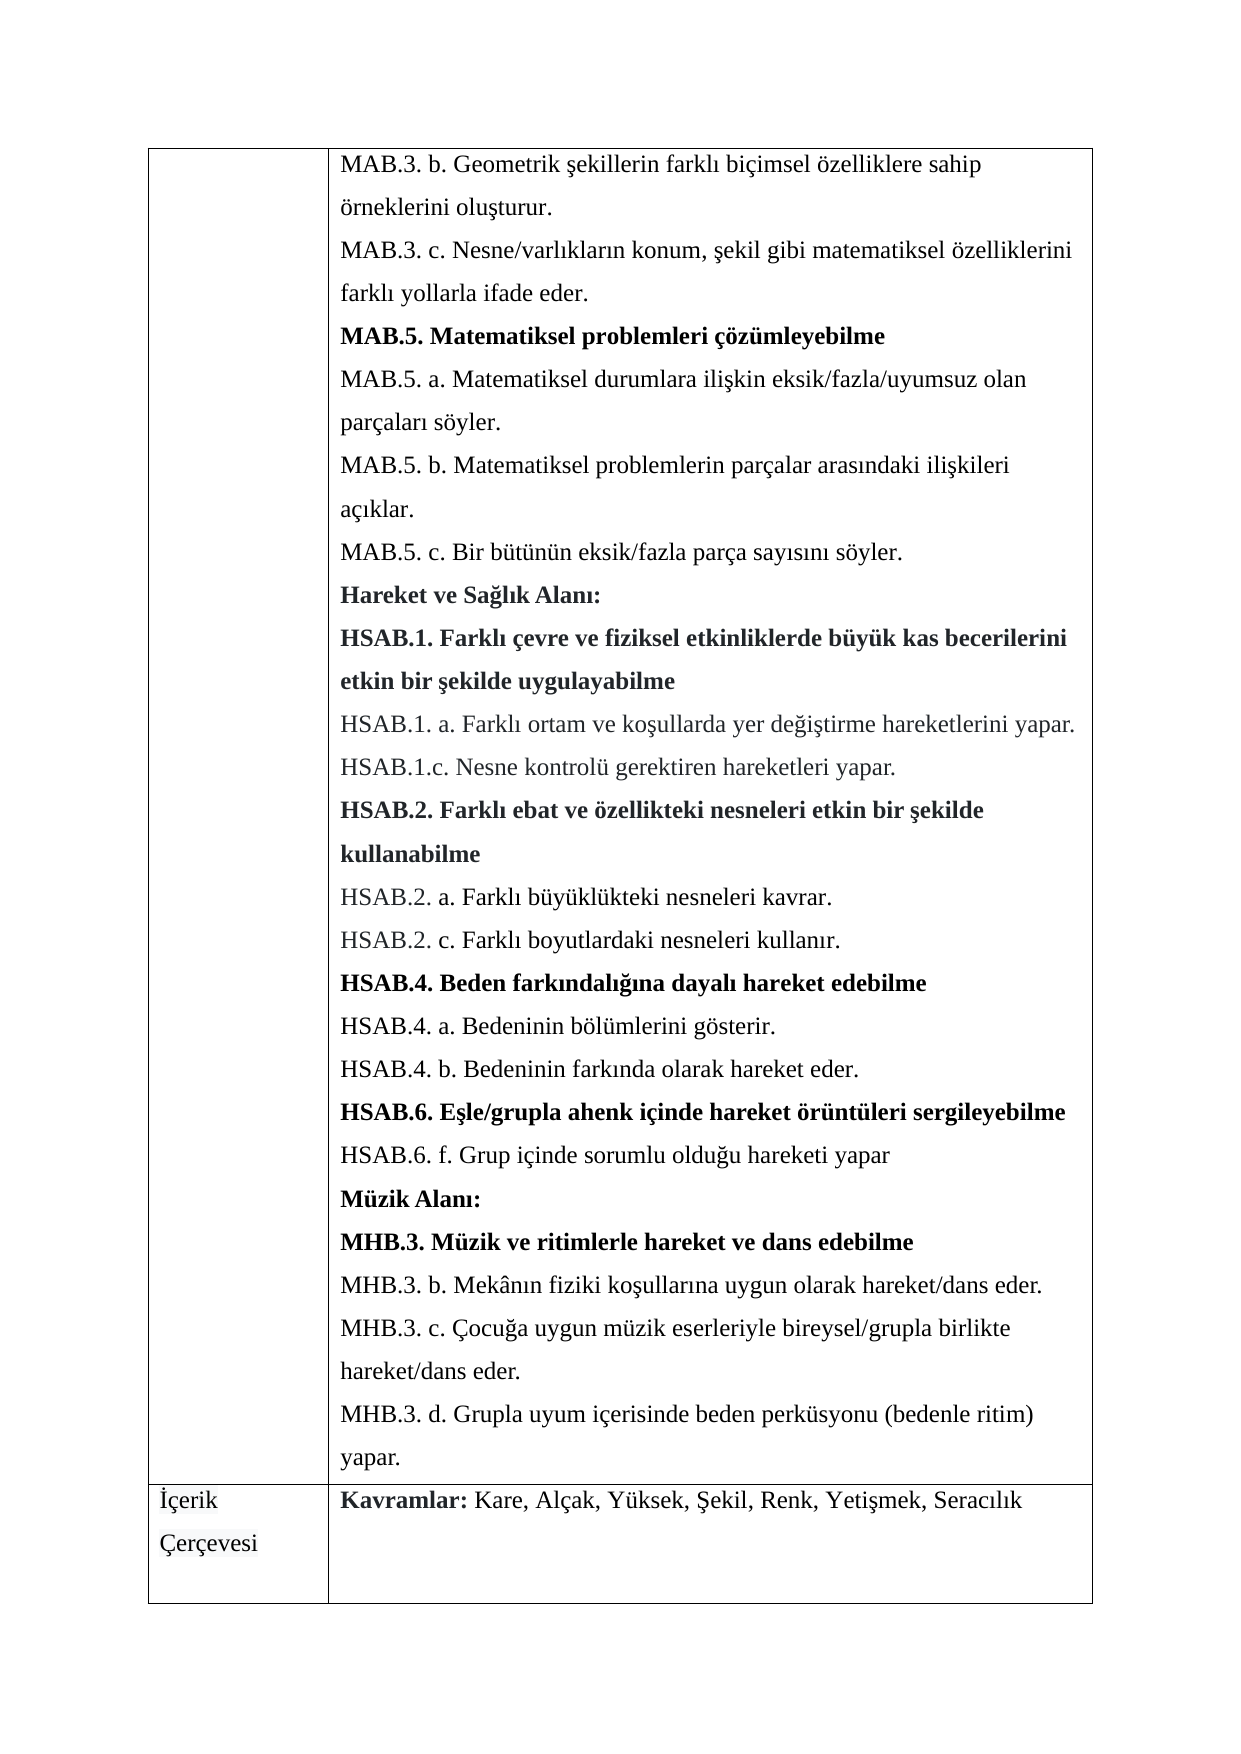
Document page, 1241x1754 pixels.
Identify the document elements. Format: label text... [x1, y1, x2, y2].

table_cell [149, 149, 328, 1484]
table_cell İçerik Çerçevesi [149, 1485, 328, 1602]
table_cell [329, 1485, 1092, 1602]
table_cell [329, 149, 1092, 1484]
